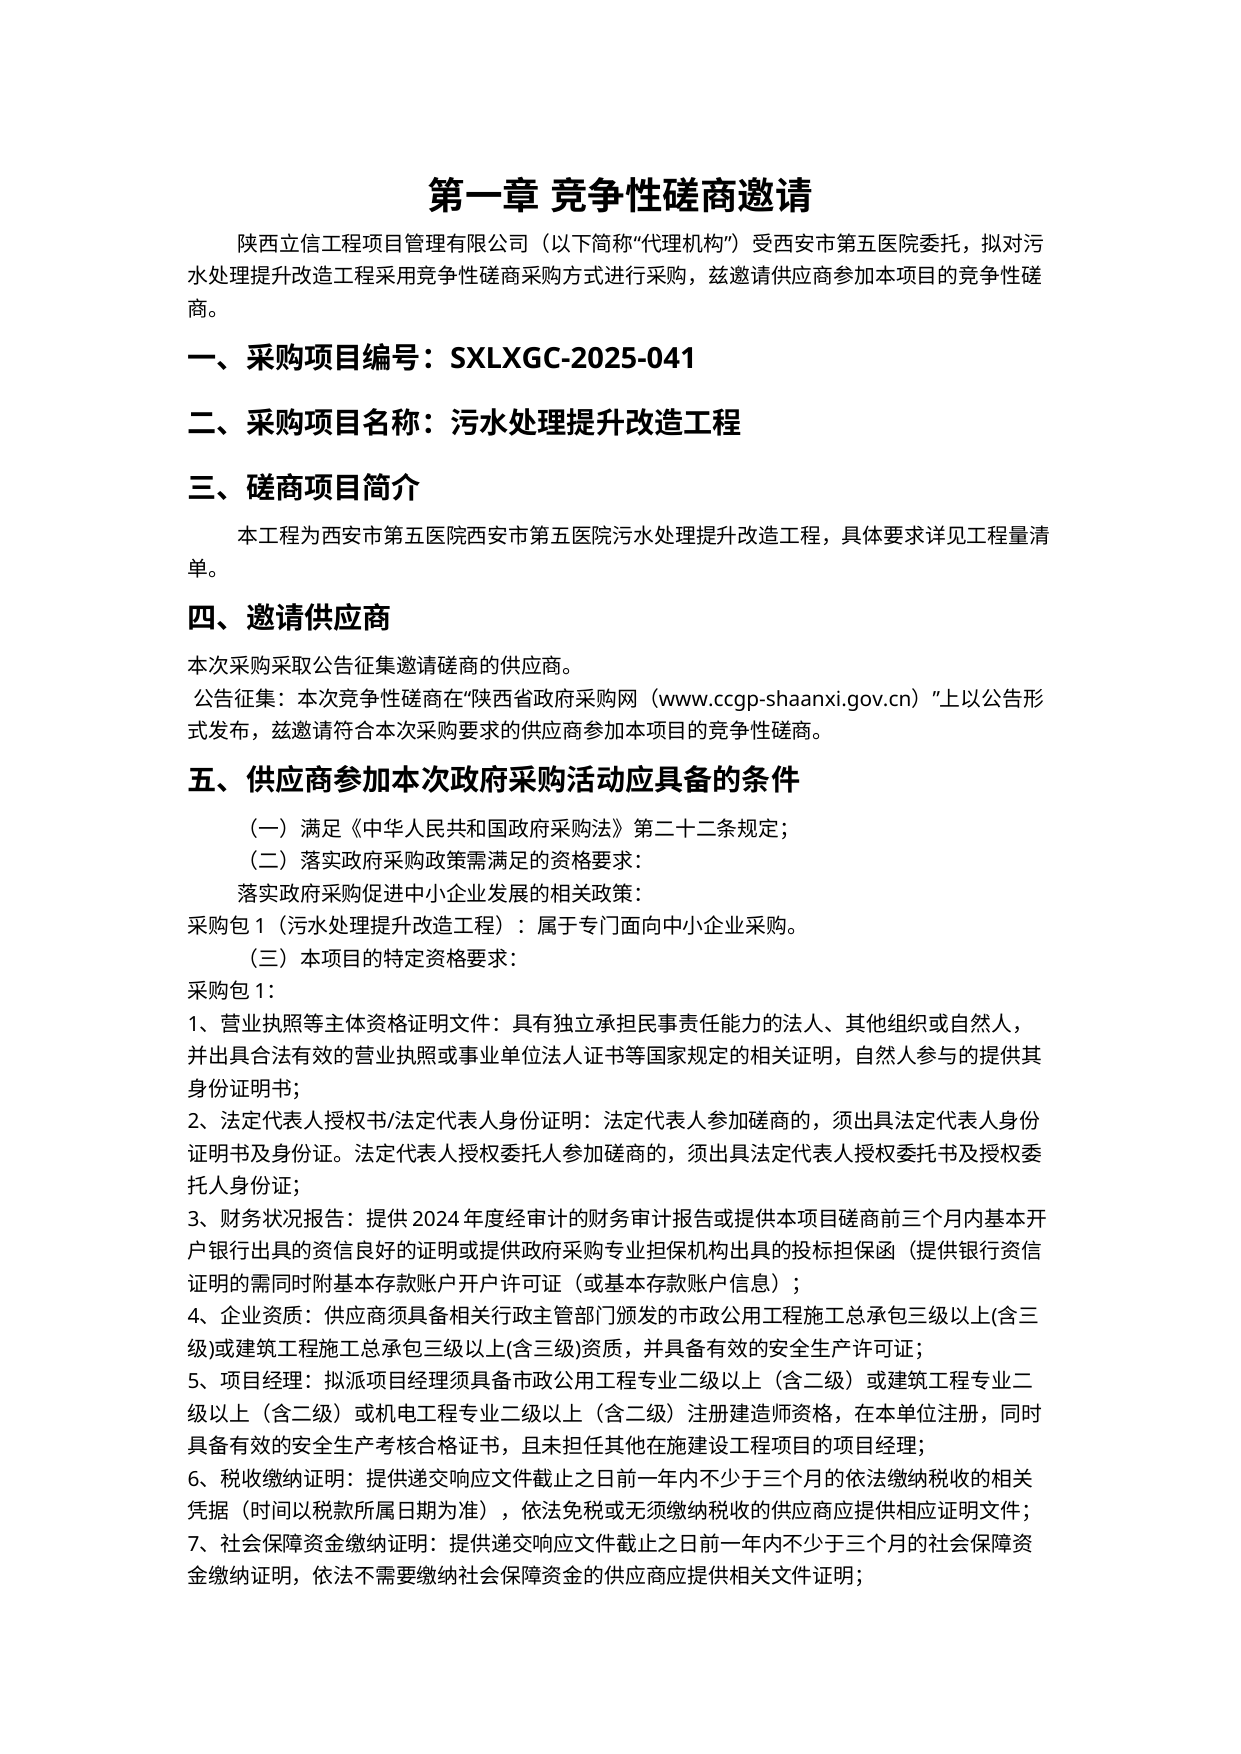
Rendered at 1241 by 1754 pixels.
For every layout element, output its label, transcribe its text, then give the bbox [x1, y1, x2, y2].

text 三、磋商项目简介 [187, 454, 1053, 519]
text 4、企业资质：供应商须具备相关行政主管部门颁发的市政公用工程施工总承包三级以上(含三级)或建筑工程施工总承包三级以上(含三级)资质，并具备有效的安全生产许可证； [187, 1299, 1053, 1364]
text 落实政府采购促进中小企业发展的相关政策： [187, 877, 1053, 909]
text 本工程为西安市第五医院西安市第五医院污水处理提升改造工程，具体要求详见工程量清单。 [187, 519, 1053, 584]
text （二）落实政府采购政策需满足的资格要求： [187, 844, 1053, 877]
text 3、财务状况报告：提供2024年度经审计的财务审计报告或提供本项目磋商前三个月内基本开户银行出具的资信良好的证明或提供政府采购专业担保机构出具的投标担保函（提供银行资信证明的需同时附基本存款账户开户许可证（或基本存款账户信息）； [187, 1202, 1053, 1299]
text 本次采购采取公告征集邀请磋商的供应商。 [187, 649, 1053, 682]
text （三）本项目的特定资格要求： [187, 942, 1053, 974]
text 公告征集：本次竞争性磋商在“陕西省政府采购网（www.ccgp-shaanxi.gov.cn）”上以公告形式发布，兹邀请符合本次采购要求的供应商参加本项目的竞争性磋商。 [187, 682, 1053, 747]
text 一、采购项目编号：SXLXGC-2025-041 [187, 324, 1053, 389]
text 五、供应商参加本次政府采购活动应具备的条件 [187, 747, 1053, 812]
text 2、法定代表人授权书/法定代表人身份证明：法定代表人参加磋商的，须出具法定代表人身份证明书及身份证。法定代表人授权委托人参加磋商的，须出具法定代表人授权委托书及授权委托人身份证； [187, 1104, 1053, 1202]
text 1、营业执照等主体资格证明文件：具有独立承担民事责任能力的法人、其他组织或自然人，并出具合法有效的营业执照或事业单位法人证书等国家规定的相关证明，自然人参与的提供其身份证明书； [187, 1007, 1053, 1104]
text 6、税收缴纳证明：提供递交响应文件截止之日前一年内不少于三个月的依法缴纳税收的相关凭据（时间以税款所属日期为准），依法免税或无须缴纳税收的供应商应提供相应证明文件； [187, 1462, 1053, 1527]
text （一）满足《中华人民共和国政府采购法》第二十二条规定； [187, 812, 1053, 844]
text 7、社会保障资金缴纳证明：提供递交响应文件截止之日前一年内不少于三个月的社会保障资金缴纳证明，依法不需要缴纳社会保障资金的供应商应提供相关文件证明； [187, 1527, 1053, 1592]
text 陕西立信工程项目管理有限公司（以下简称“代理机构”）受西安市第五医院委托，拟对污水处理提升改造工程采用竞争性磋商采购方式进行采购，兹邀请供应商参加本项目的竞争性磋商。 [187, 227, 1053, 324]
text 采购包1（污水处理提升改造工程）：属于专门面向中小企业采购。 [187, 909, 1053, 942]
text 二、采购项目名称：污水处理提升改造工程 [187, 389, 1053, 454]
text 四、邀请供应商 [187, 584, 1053, 649]
text 5、项目经理：拟派项目经理须具备市政公用工程专业二级以上（含二级）或建筑工程专业二级以上（含二级）或机电工程专业二级以上（含二级）注册建造师资格，在本单位注册，同时具备有效的安全生产考核合格证书，且未担任其他在施建设工程项目的项目经理； [187, 1364, 1053, 1462]
text 第一章 竞争性磋商邀请 [187, 162, 1053, 227]
text 采购包1： [187, 974, 1053, 1007]
